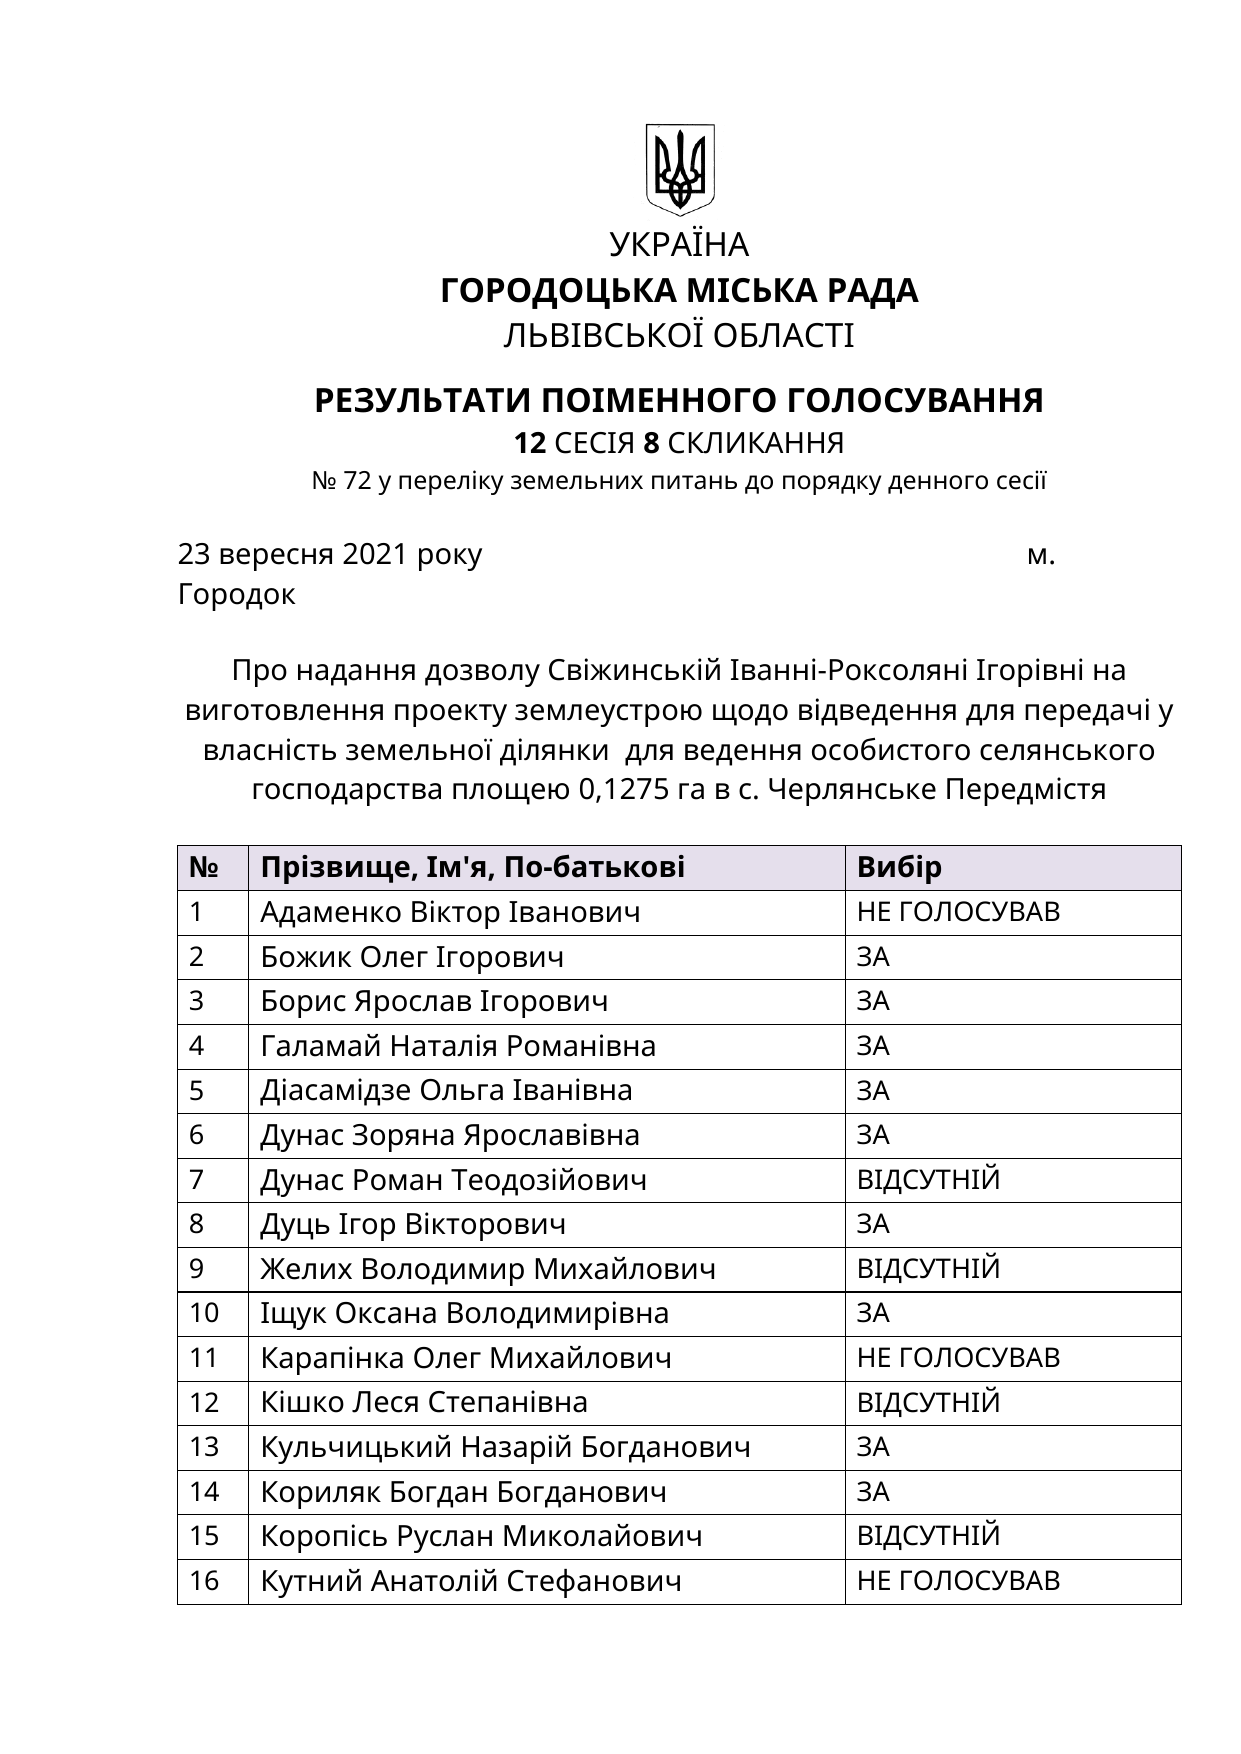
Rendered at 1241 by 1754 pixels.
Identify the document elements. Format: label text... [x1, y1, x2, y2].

table_cell Дуць Ігор Вікторович [249, 1203, 845, 1247]
table_cell 11 [178, 1337, 248, 1381]
table_cell Желих Володимир Михайлович [249, 1248, 845, 1291]
table_cell НЕ ГОЛОСУВАВ [846, 1337, 1181, 1381]
table_cell Галамай Наталія Романівна [249, 1025, 845, 1068]
table_cell ЗА [846, 1203, 1181, 1247]
table_cell 1 [178, 891, 248, 935]
table_cell 16 [178, 1560, 248, 1603]
table_cell ЗА [846, 936, 1181, 979]
table_cell 13 [178, 1426, 248, 1470]
table_cell ЗА [846, 980, 1181, 1024]
table_cell 9 [178, 1248, 248, 1291]
table_cell 2 [178, 936, 248, 979]
table_cell Коропісь Руслан Миколайович [249, 1515, 845, 1559]
table_cell Дунас Зоряна Ярославівна [249, 1114, 845, 1158]
table_cell Кутний Анатолій Стефанович [249, 1560, 845, 1603]
table_cell НЕ ГОЛОСУВАВ [846, 891, 1181, 935]
text 23 вересня 2021 року м. Городок [177, 533, 1181, 613]
table_cell ЗА [846, 1426, 1181, 1470]
table_cell 15 [178, 1515, 248, 1559]
table_cell 7 [178, 1159, 248, 1202]
table_cell Адаменко Віктор Іванович [249, 891, 845, 935]
table_cell 12 [178, 1382, 248, 1425]
table_cell 5 [178, 1070, 248, 1113]
text ЛЬВІВСЬКОЇ ОБЛАСТІ [177, 312, 1181, 357]
table_cell НЕ ГОЛОСУВАВ [846, 1560, 1181, 1603]
table_cell ВІДСУТНІЙ [846, 1159, 1181, 1202]
table_cell ЗА [846, 1114, 1181, 1158]
table_header Прізвище, Ім'я, По-батькові [249, 846, 845, 890]
table_cell 10 [178, 1293, 248, 1336]
table_cell Божик Олег Ігорович [249, 936, 845, 979]
table_cell Борис Ярослав Ігорович [249, 980, 845, 1024]
table_cell Кориляк Богдан Богданович [249, 1471, 845, 1514]
table_cell ЗА [846, 1070, 1181, 1113]
table_cell 14 [178, 1471, 248, 1514]
table_cell 4 [178, 1025, 248, 1068]
table_cell 8 [178, 1203, 248, 1247]
table_cell ВІДСУТНІЙ [846, 1382, 1181, 1425]
table_cell ЗА [846, 1471, 1181, 1514]
text 12 СЕСІЯ 8 СКЛИКАННЯ [177, 423, 1181, 462]
text № 72 у переліку земельних питань до порядку денного сесії [177, 462, 1181, 496]
text Про надання дозволу Свіжинській Іванні-Роксоляні Ігорівні на виготовлення проекту землеустрою щодо відведення для передачі у власність земельної ділянки для ведення особистого селянського господарства площею 0,1275 га в с. Черлянське Передмістя [177, 649, 1181, 808]
table_cell Кішко Леся Степанівна [249, 1382, 845, 1425]
text УКРАЇНА [177, 221, 1181, 266]
table_cell ЗА [846, 1025, 1181, 1068]
table_header № [178, 846, 248, 890]
table_cell Іщук Оксана Володимирівна [249, 1293, 845, 1336]
table_cell ЗА [846, 1293, 1181, 1336]
table_cell ВІДСУТНІЙ [846, 1248, 1181, 1291]
table_cell Діасамідзе Ольга Іванівна [249, 1070, 845, 1113]
table_cell 6 [178, 1114, 248, 1158]
table_cell Дунас Роман Теодозійович [249, 1159, 845, 1202]
text РЕЗУЛЬТАТИ ПОІМЕННОГО ГОЛОСУВАННЯ [177, 377, 1181, 423]
text ГОРОДОЦЬКА МІСЬКА РАДА [177, 266, 1181, 312]
table_cell ВІДСУТНІЙ [846, 1515, 1181, 1559]
table_cell Карапінка Олег Михайлович [249, 1337, 845, 1381]
table_header Вибір [846, 846, 1181, 890]
picture [633, 118, 726, 221]
table_cell 3 [178, 980, 248, 1024]
table_cell Кульчицький Назарій Богданович [249, 1426, 845, 1470]
